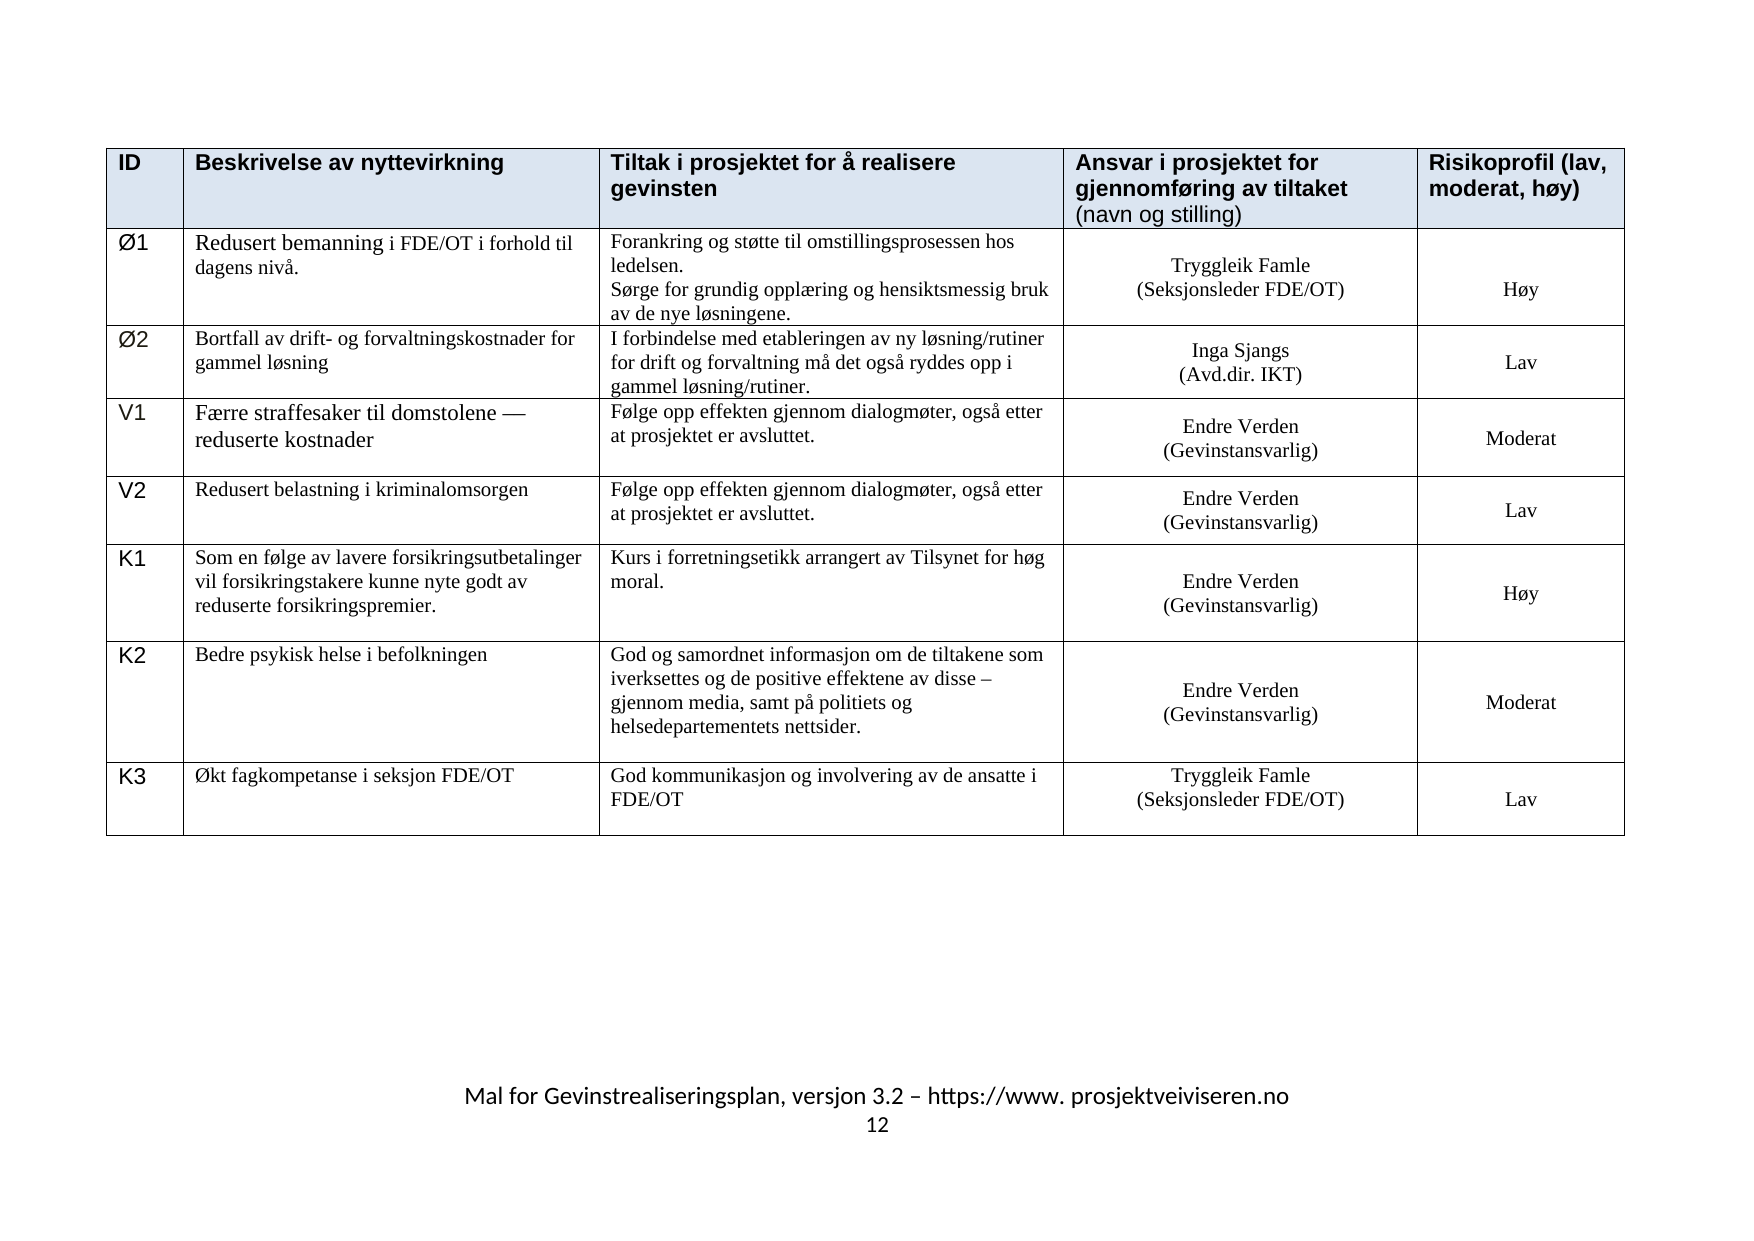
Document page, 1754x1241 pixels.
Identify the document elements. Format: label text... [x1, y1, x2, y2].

table_cell Færre straffesaker til domstolene –– reduserte kostnader [184, 399, 599, 476]
table_cell Endre Verden (Gevinstansvarlig) [1064, 399, 1417, 476]
table_header Tiltak i prosjektet for å realisere gevinsten [600, 149, 1063, 228]
table_cell Tryggleik Famle (Seksjonsleder FDE/OT) [1064, 763, 1417, 835]
table_header Risikoprofil (lav, moderat, høy) [1418, 149, 1624, 228]
table_header Beskrivelse av nyttevirkning [184, 149, 599, 228]
table_cell Økt fagkompetanse i seksjon FDE/OT [184, 763, 599, 835]
table_cell V1 [107, 399, 183, 476]
table_header ID [107, 149, 183, 228]
table_cell Forankring og støtte til omstillingsprosessen hos ledelsen. Sørge for grundig opplæring og hensiktsmessig bruk av de nye løsningene. [600, 229, 1063, 325]
table_cell Moderat [1418, 642, 1624, 762]
table_cell Bortfall av drift- og forvaltningskostnader for gammel løsning [184, 326, 599, 398]
table_cell K1 [107, 545, 183, 641]
table_cell Inga Sjangs (Avd.dir. IKT) [1064, 326, 1417, 398]
table_cell Høy [1418, 545, 1624, 641]
table_cell Høy [1418, 229, 1624, 325]
table_cell Redusert belastning i kriminalomsorgen [184, 477, 599, 543]
table_cell Lav [1418, 763, 1624, 835]
table_cell Kurs i forretningsetikk arrangert av Tilsynet for høg moral. [600, 545, 1063, 641]
table_header Ansvar i prosjektet for gjennomføring av tiltaket (navn og stilling) [1064, 149, 1417, 228]
table_cell K2 [107, 642, 183, 762]
table_cell Som en følge av lavere forsikringsutbetalinger vil forsikringstakere kunne nyte godt av reduserte forsikringspremier. [184, 545, 599, 641]
table_cell Moderat [1418, 399, 1624, 476]
table_cell Tryggleik Famle (Seksjonsleder FDE/OT) [1064, 229, 1417, 325]
table_cell Endre Verden (Gevinstansvarlig) [1064, 545, 1417, 641]
table_cell Følge opp effekten gjennom dialogmøter, også etter at prosjektet er avsluttet. [600, 477, 1063, 543]
table_cell Redusert bemanning i FDE/OT i forhold til dagens nivå. [184, 229, 599, 325]
table_cell Endre Verden (Gevinstansvarlig) [1064, 642, 1417, 762]
table_cell V2 [107, 477, 183, 543]
table_cell Lav [1418, 477, 1624, 543]
table_cell God og samordnet informasjon om de tiltakene som iverksettes og de positive effektene av disse – gjennom media, samt på politiets og helsedepartementets nettsider. [600, 642, 1063, 762]
table_cell K3 [107, 763, 183, 835]
table_cell Bedre psykisk helse i befolkningen [184, 642, 599, 762]
table_cell Ø2 [107, 326, 183, 398]
table_cell Lav [1418, 326, 1624, 398]
table_cell Endre Verden (Gevinstansvarlig) [1064, 477, 1417, 543]
table_cell I forbindelse med etableringen av ny løsning/rutiner for drift og forvaltning må det også ryddes opp i gammel løsning/rutiner. [600, 326, 1063, 398]
table_cell Følge opp effekten gjennom dialogmøter, også etter at prosjektet er avsluttet. [600, 399, 1063, 476]
table_cell Ø1 [107, 229, 183, 325]
table_cell God kommunikasjon og involvering av de ansatte i FDE/OT [600, 763, 1063, 835]
